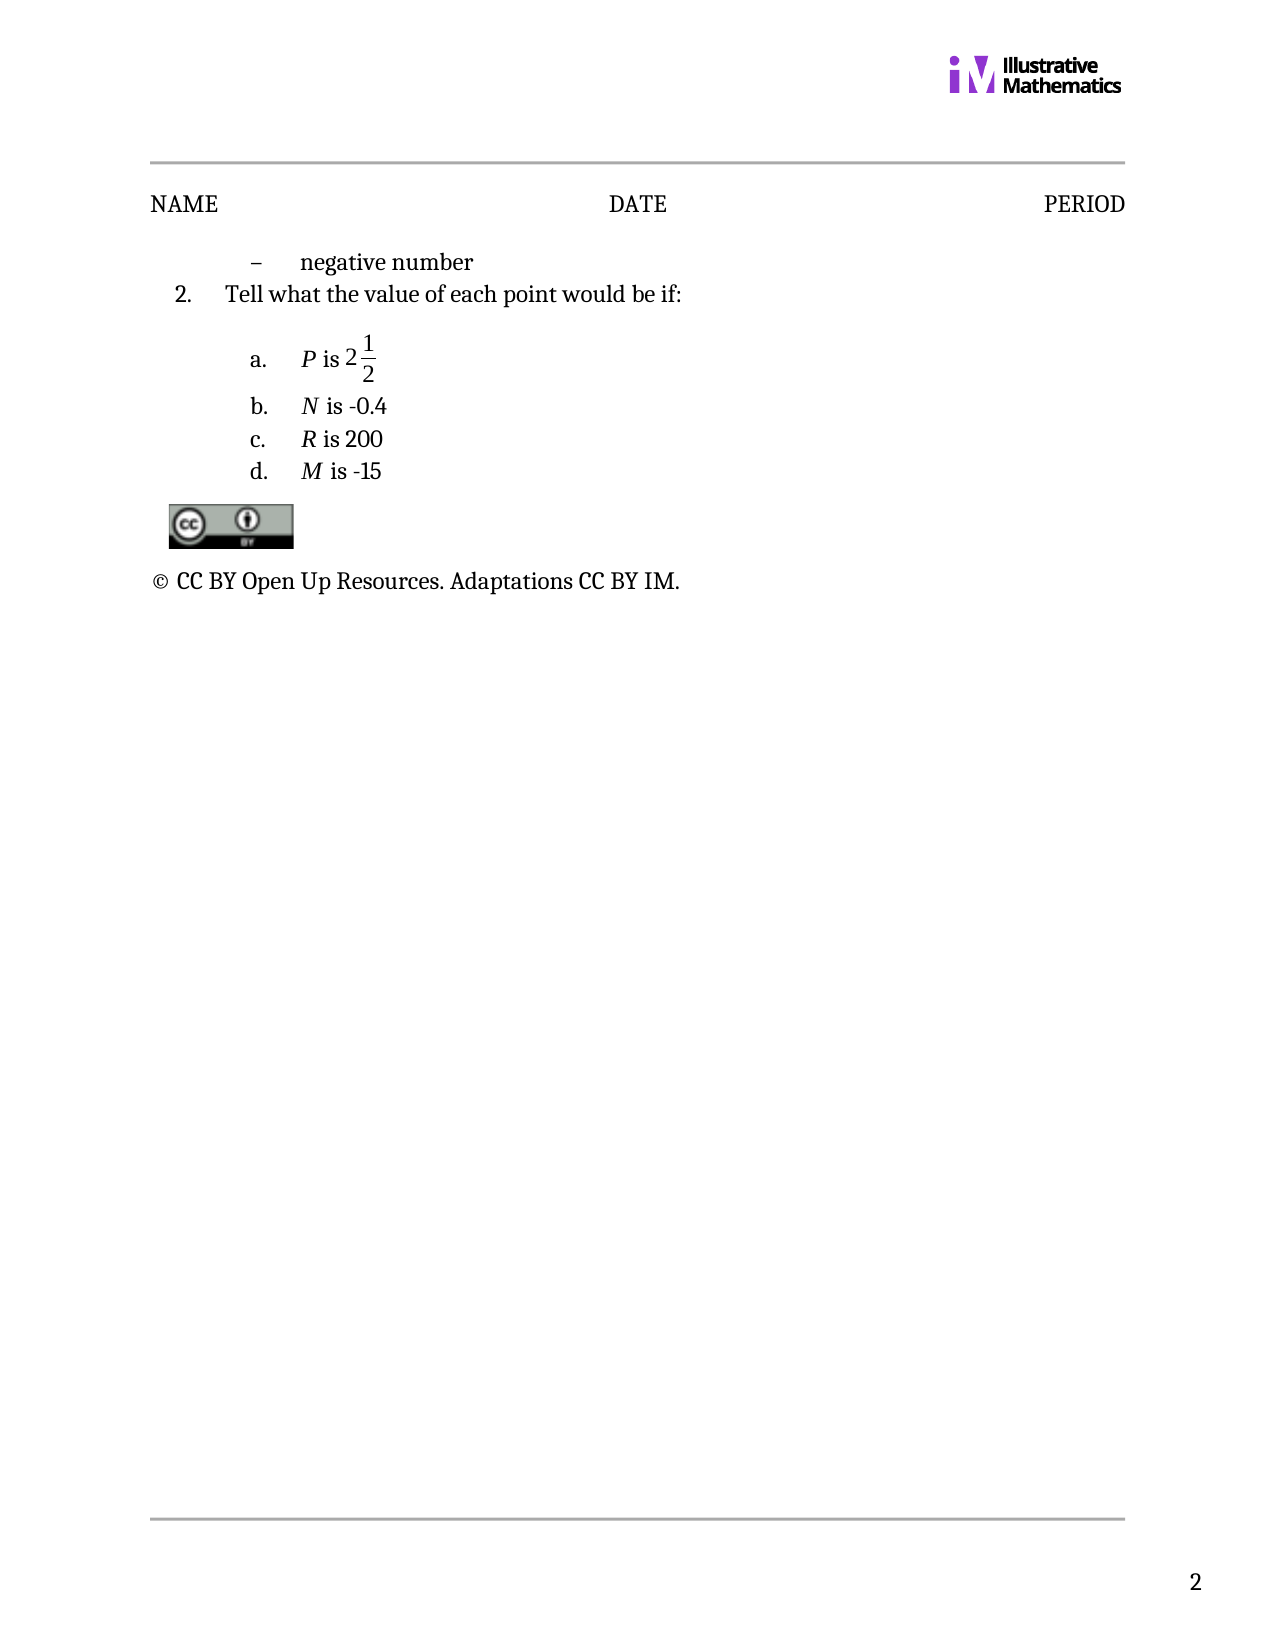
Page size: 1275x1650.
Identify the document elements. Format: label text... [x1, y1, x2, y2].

text © CC BY Open Up Resources. Adaptations CC BY IM. [150, 567, 1125, 596]
picture [949, 55, 1121, 93]
list is [250, 329, 1125, 388]
list Tell what the value of each point would be if: [175, 280, 1125, 309]
list is -15 [250, 457, 1125, 486]
list is -0.4 [250, 392, 1125, 421]
list negative number [250, 247, 1125, 276]
picture [168, 504, 294, 549]
list is 200 [250, 425, 1125, 453]
